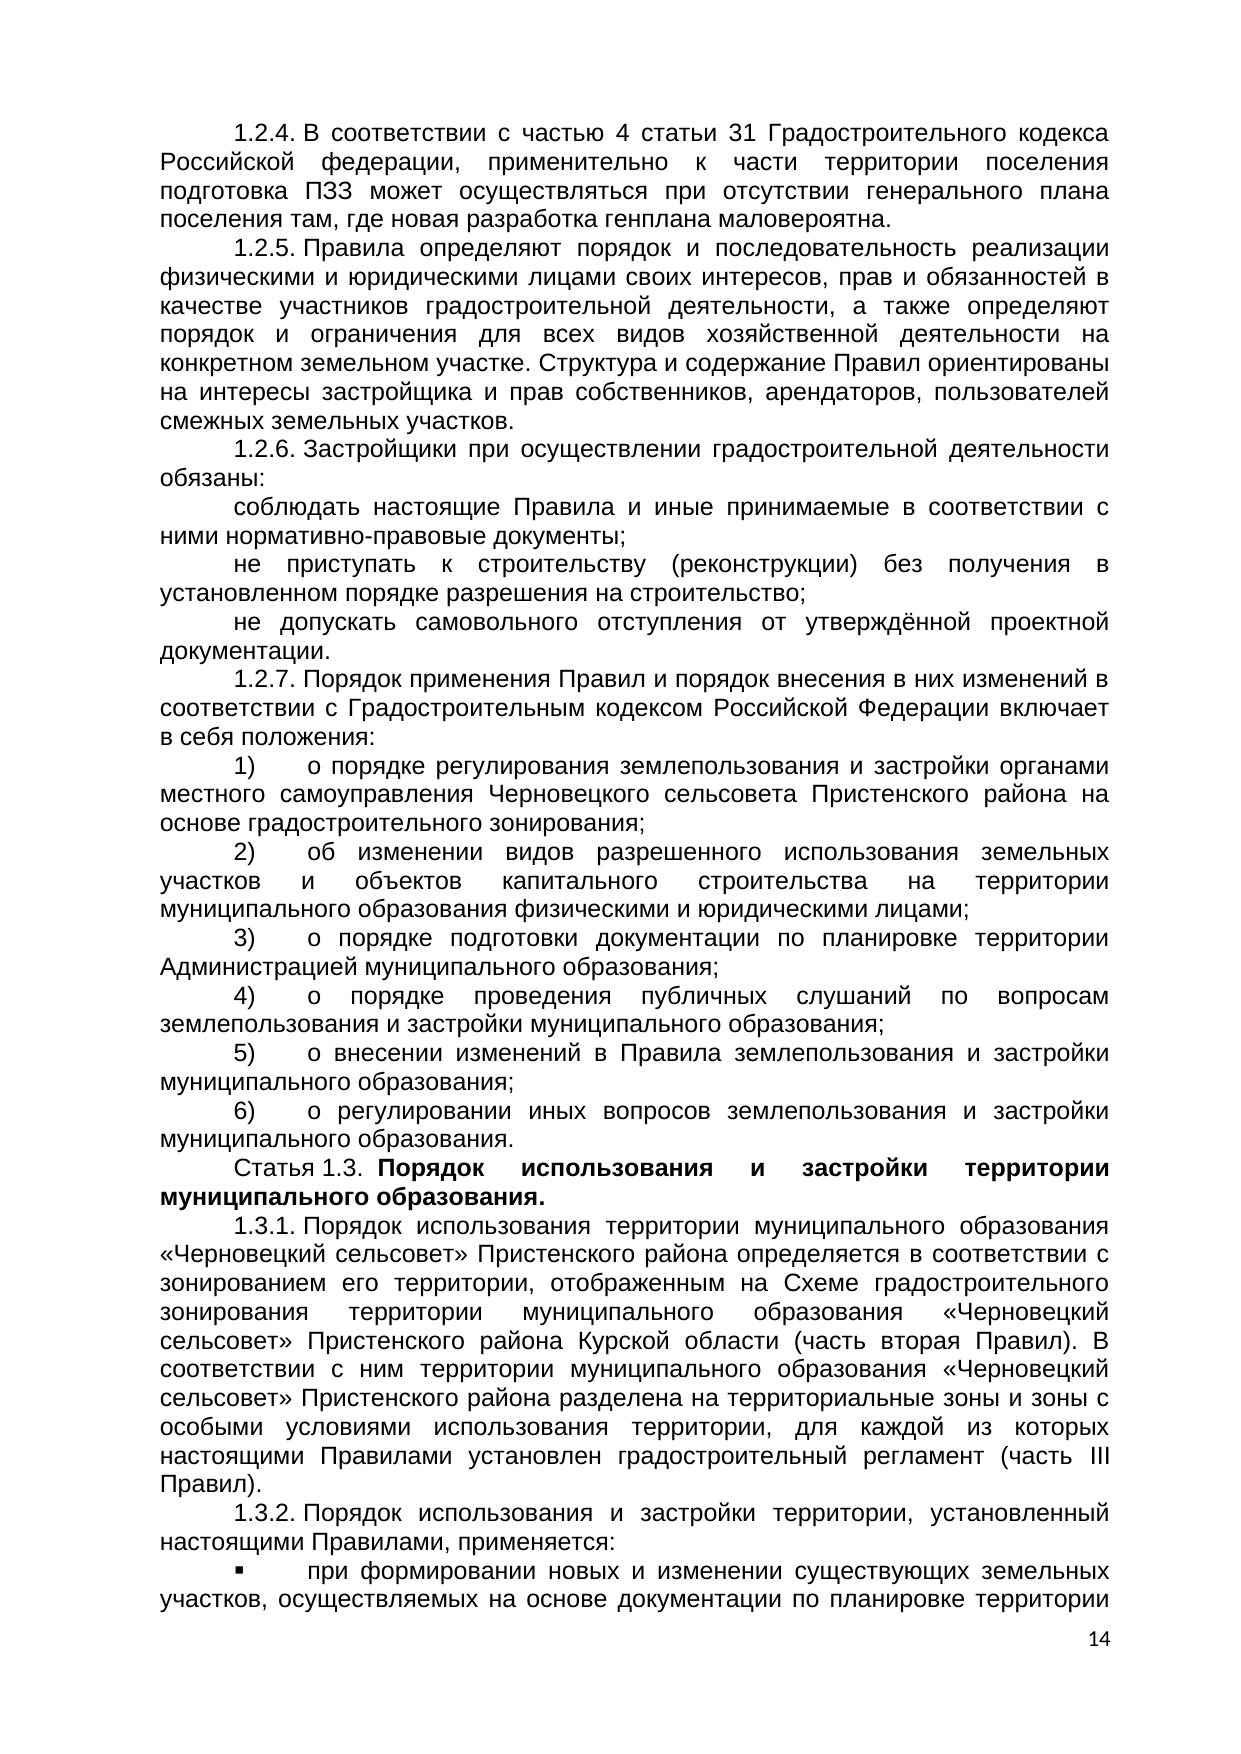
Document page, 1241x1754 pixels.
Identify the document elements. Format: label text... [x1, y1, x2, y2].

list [159, 1556, 1110, 1613]
list о внесении изменений в Правила землепользования и застройки муниципального образования; [159, 1038, 1110, 1096]
text 1.2.5. Правила определяют порядок и последовательность реализации физическими и юридическими лицами своих интересов, прав и обязанностей в качестве участников градостроительной деятельности, а также определяют порядок и ограничения для всех видов хозяйственной деятельности на конкретном земельном участке. Структура и содержание Правил ориентированы на интересы застройщика и прав собственников, арендаторов, пользователей смежных земельных участков. [159, 233, 1110, 434]
text 1.3.1. Порядок использования территории муниципального образования «Черновецкий сельсовет» Пристенского района определяется в соответствии с зонированием его территории, отображенным на Схеме градостроительного зонирования территории муниципального образования «Черновецкий сельсовет» Пристенского района Курской области (часть вторая Правил). В соответствии с ним территории муниципального образования «Черновецкий сельсовет» Пристенского района разделена на территориальные зоны и зоны с особыми условиями использования территории, для каждой из которых настоящими Правилами установлен градостроительный регламент (часть III Правил). [159, 1211, 1110, 1498]
list об изменении видов разрешенного использования земельных участков и объектов капитального строительства на территории муниципального образования физическими и юридическими лицами; [159, 837, 1110, 923]
text не приступать к строительству (реконструкции) без получения в установленном порядке разрешения на строительство; [159, 549, 1110, 607]
list о порядке проведения публичных слушаний по вопросам землепользования и застройки муниципального образования; [159, 981, 1110, 1038]
list Порядок использования и застройки территории муниципального образования. [159, 1153, 1110, 1211]
text 1.2.6. Застройщики при осуществлении градостроительной деятельности обязаны: [159, 434, 1110, 492]
text соблюдать настоящие Правила и иные принимаемые в соответствии с ними нормативно-правовые документы; [159, 492, 1110, 549]
text 1.2.4. В соответствии с частью 4 статьи 31 Градостроительного кодекса Российской федерации, применительно к части территории поселения подготовка ПЗЗ может осуществляться при отсутствии генерального плана поселения там, где новая разработка генплана маловероятна. [159, 118, 1110, 233]
text 1.2.7. Порядок применения Правил и порядок внесения в них изменений в соответствии с Градостроительным кодексом Российской Федерации включает в себя положения: [159, 664, 1110, 751]
list о порядке регулирования землепользования и застройки органами местного самоуправления Черновецкого сельсовета Пристенского района на основе градостроительного зонирования; [159, 751, 1110, 837]
text не допускать самовольного отступления от утверждённой проектной документации. [159, 607, 1110, 664]
text 1.3.2. Порядок использования и застройки территории, установленный настоящими Правилами, применяется: [159, 1498, 1110, 1556]
list о регулировании иных вопросов землепользования и застройки муниципального образования. [159, 1096, 1110, 1153]
list о порядке подготовки документации по планировке территории Администрацией муниципального образования; [159, 923, 1110, 981]
